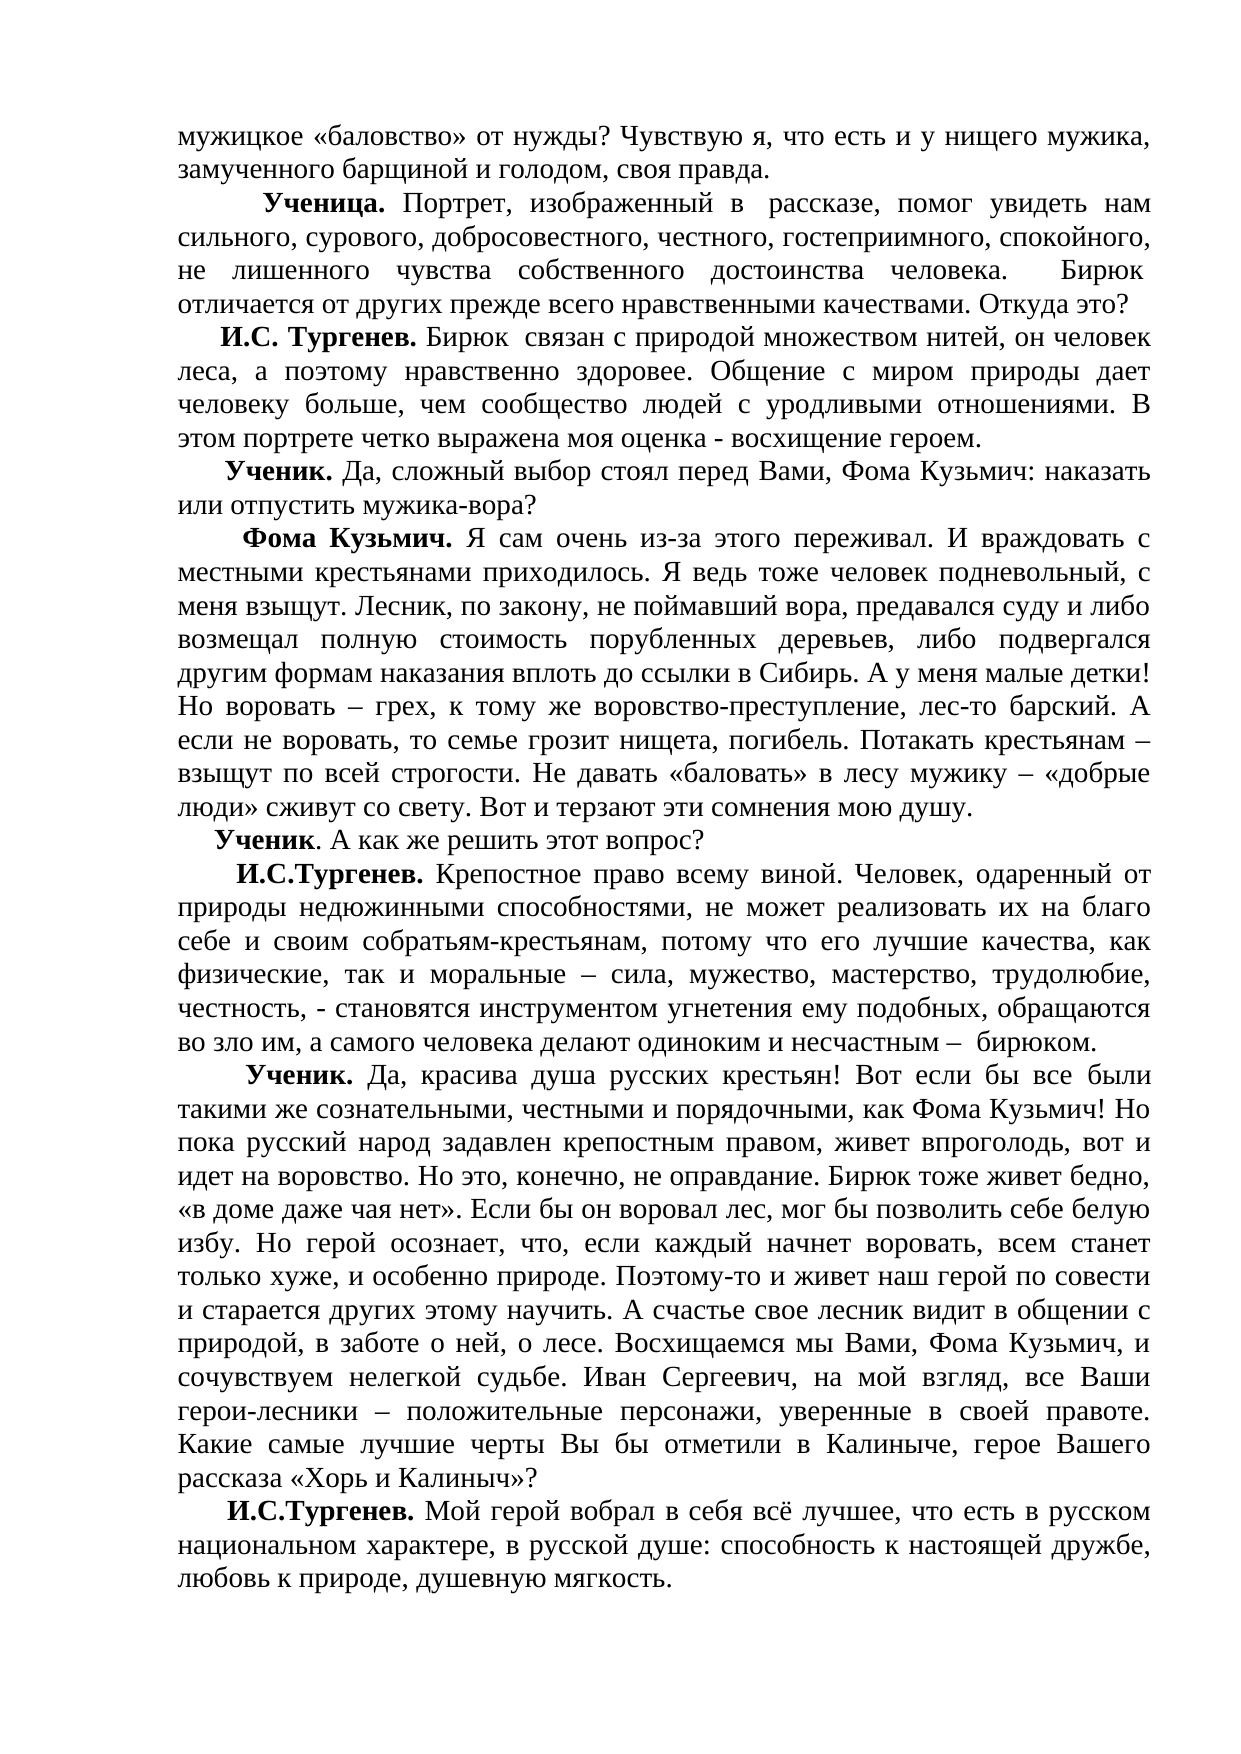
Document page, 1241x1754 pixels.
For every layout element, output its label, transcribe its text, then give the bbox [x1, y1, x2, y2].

text Ученик. А как же решить этот вопрос? [177, 822, 1152, 856]
text И.С.Тургенев. Крепостное право всему виной. Человек, одаренный от природы недюжинными способностями, не может реализовать их на благо себе и своим собратьям-крестьянам, потому что его лучшие качества, как физические, так и моральные – сила, мужество, мастерство, трудолюбие, честность, - становятся инструментом угнетения ему подобных, обращаются во зло им, а самого человека делают одиноким и несчастным – бирюком. [177, 856, 1152, 1057]
text Ученик. Да, сложный выбор стоял перед Вами, Фома Кузьмич: наказать или отпустить мужика-вора? [177, 453, 1152, 521]
text Фома Кузьмич. Я сам очень из-за этого переживал. И враждовать с местными крестьянами приходилось. Я ведь тоже человек подневольный, с меня взыщут. Лесник, по закону, не поймавший вора, предавался суду и либо возмещал полную стоимость порубленных деревьев, либо подвергался другим формам наказания вплоть до ссылки в Сибирь. А у меня малые детки! Но воровать – грех, к тому же воровство-преступление, лес-то барский. А если не воровать, то семье грозит нищета, погибель. Потакать крестьянам – взыщут по всей строгости. Не давать «баловать» в лесу мужику – «добрые люди» сживут со свету. Вот и терзают эти сомнения мою душу. [177, 521, 1152, 822]
text И.С. Тургенев. Бирюк связан с природой множеством нитей, он человек леса, а поэтому нравственно здоровее. Общение с миром природы дает человеку больше, чем сообщество людей с уродливыми отношениями. В этом портрете четко выражена моя оценка - восхищение героем. [177, 319, 1152, 453]
text Ученица. Портрет, изображенный в рассказе, помог увидеть нам сильного, сурового, добросовестного, честного, гостеприимного, спокойного, не лишенного чувства собственного достоинства человека. Бирюк отличается от других прежде всего нравственными качествами. Откуда это? [177, 185, 1152, 319]
text Ученик. Да, красива душа русских крестьян! Вот если бы все были такими же сознательными, честными и порядочными, как Фома Кузьмич! Но пока русский народ задавлен крепостным правом, живет впроголодь, вот и идет на воровство. Но это, конечно, не оправдание. Бирюк тоже живет бедно, «в доме даже чая нет». Если бы он воровал лес, мог бы позволить себе белую избу. Но герой осознает, что, если каждый начнет воровать, всем станет только хуже, и особенно природе. Поэтому-то и живет наш герой по совести и старается других этому научить. А счастье свое лесник видит в общении с природой, в заботе о ней, о лесе. Восхищаемся мы Вами, Фома Кузьмич, и сочувствуем нелегкой судьбе. Иван Сергеевич, на мой взгляд, все Ваши герои-лесники – положительные персонажи, уверенные в своей правоте. Какие самые лучшие черты Вы бы отметили в Калиныче, герое Вашего рассказа «Хорь и Калиныч»? [177, 1057, 1152, 1493]
text И.С.Тургенев. Мой герой вобрал в себя всё лучшее, что есть в русском национальном характере, в русской душе: способность к настоящей дружбе, любовь к природе, душевную мягкость. [177, 1493, 1152, 1594]
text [177, 118, 1152, 185]
